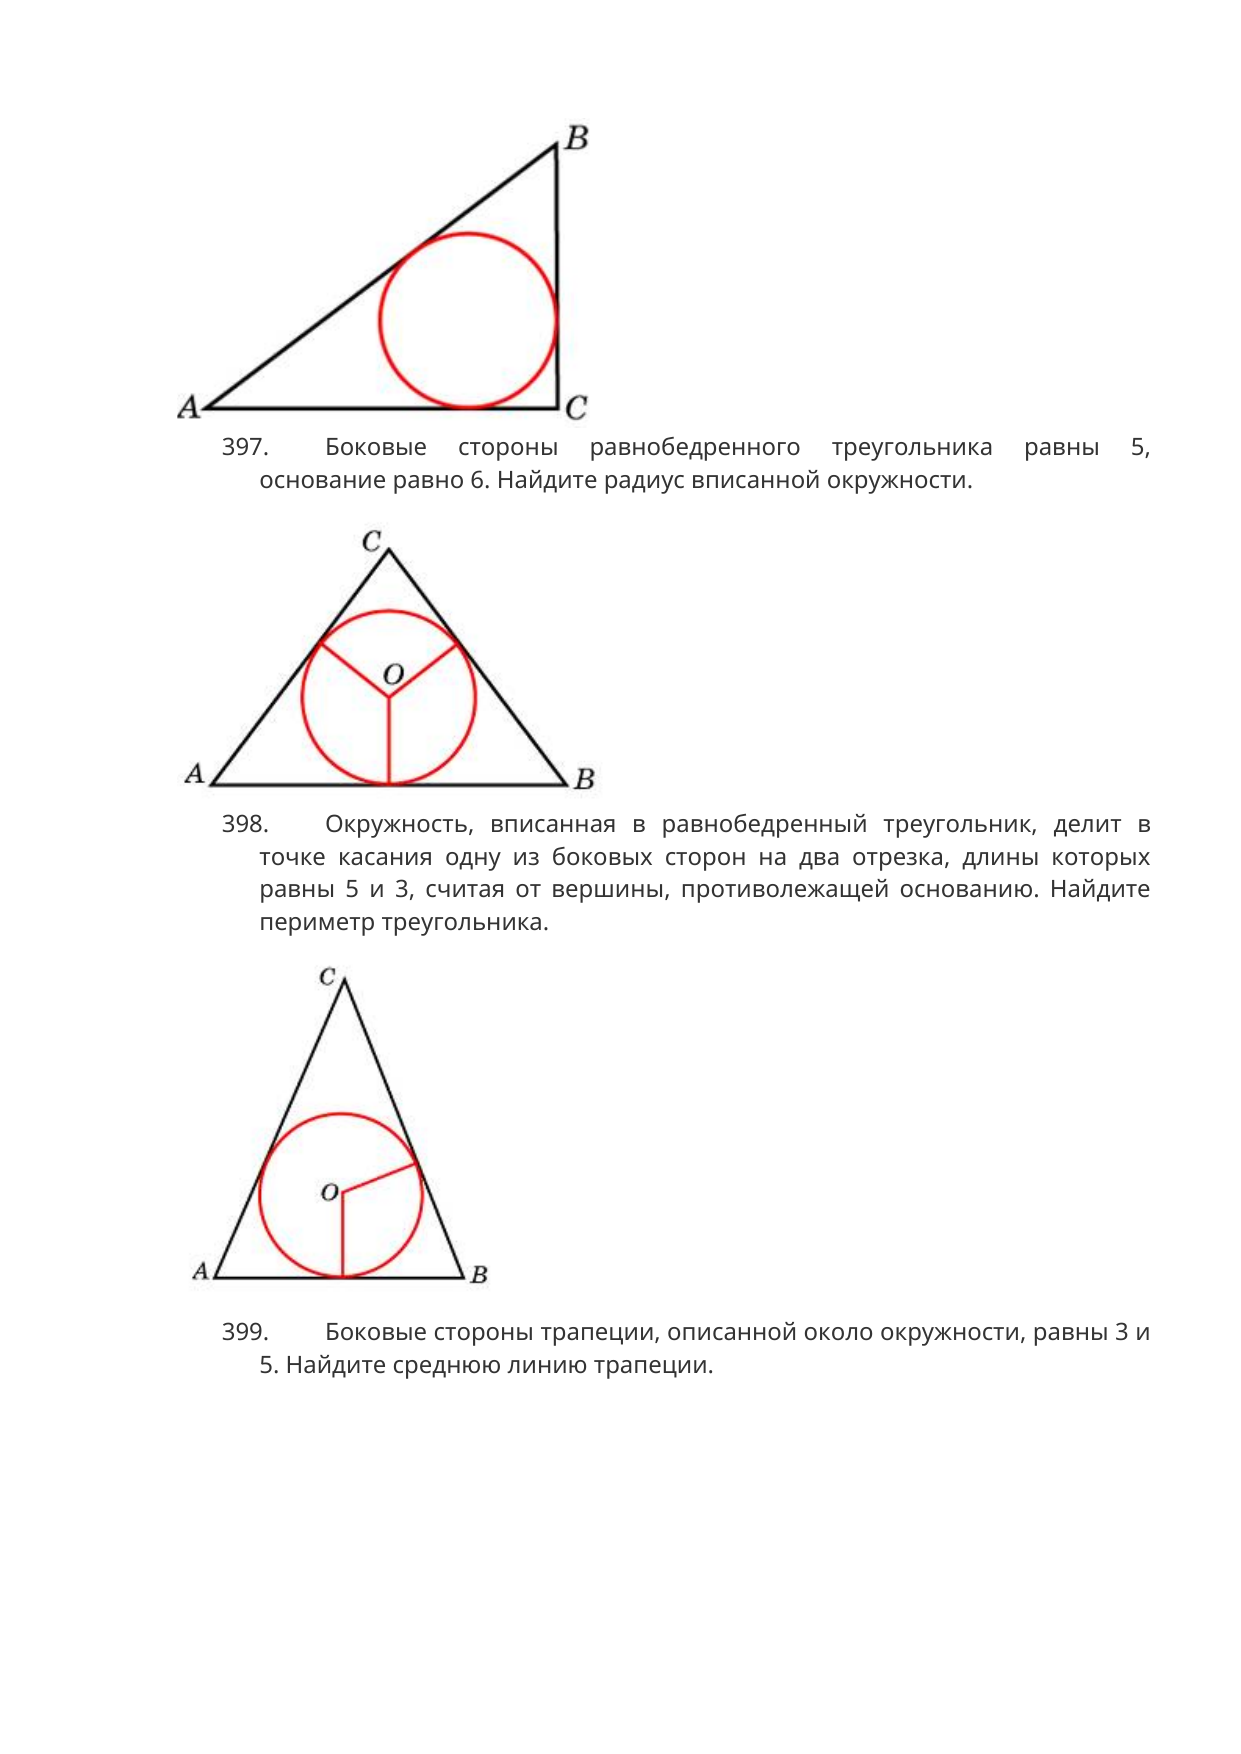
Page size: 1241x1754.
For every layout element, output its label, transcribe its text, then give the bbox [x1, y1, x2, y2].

list Боковые стороны трапеции, описанной около окружности, равны 3 и 5. Найдите среднюю линию трапеции. [222, 1315, 1152, 1380]
picture [177, 510, 609, 805]
picture [177, 953, 517, 1313]
list Окружность, вписанная в равнобедренный треугольник, делит в точке касания одну из боковых сторон на два отрезка, длины которых равны 5 и 3, считая от вершины, противолежащей основанию. Найдите периметр треугольника. [222, 807, 1152, 937]
list Боковые стороны равнобедренного треугольника равны 5, основание равно 6. Найдите радиус вписанной окружности. [222, 430, 1152, 495]
picture [177, 118, 590, 428]
